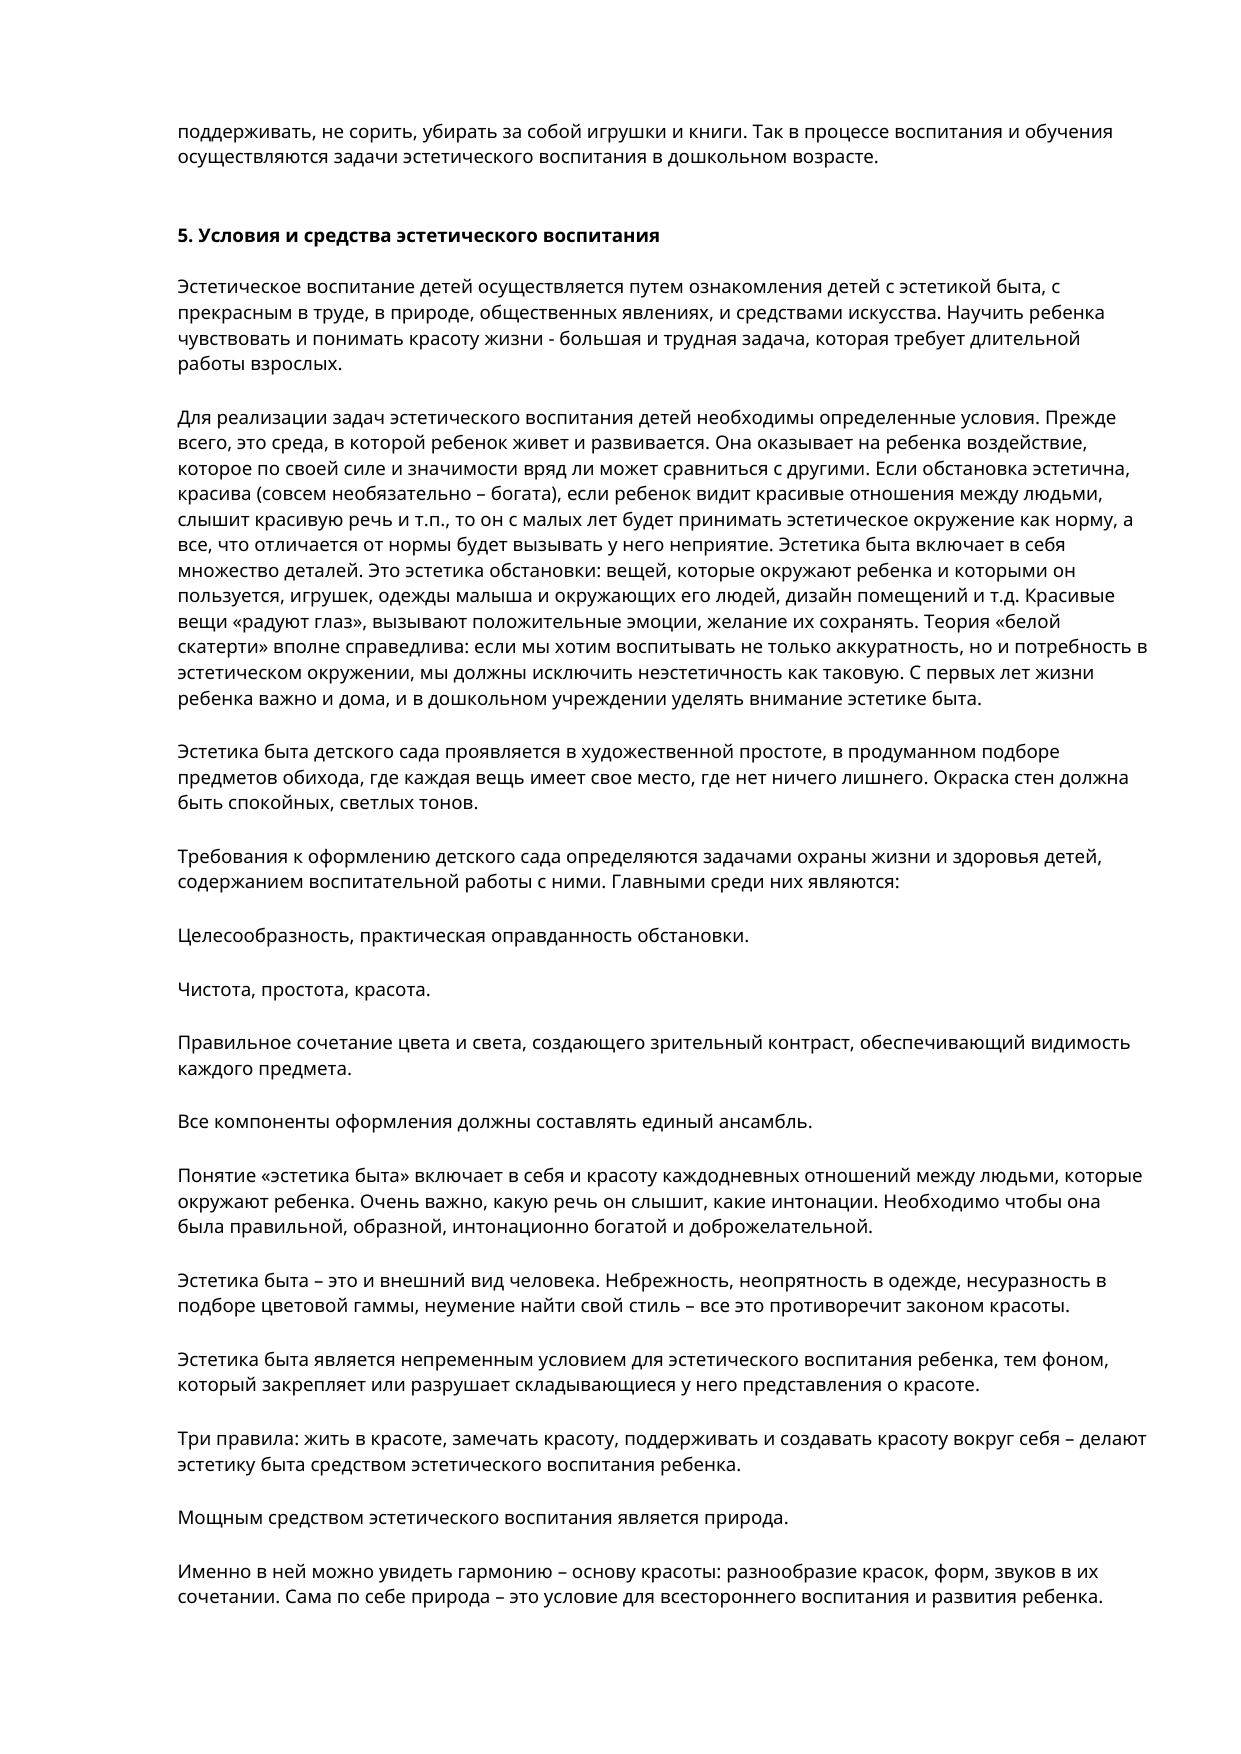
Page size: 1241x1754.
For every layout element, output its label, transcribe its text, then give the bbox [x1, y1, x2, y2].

text Мощным средством эстетического воспитания является природа. [177, 1504, 1152, 1530]
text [177, 118, 1152, 169]
text Правильное сочетание цвета и света, создающего зрительный контраст, обеспечивающий видимость каждого предмета. [177, 1029, 1152, 1081]
text Целесообразность, практическая оправданность обстановки. [177, 922, 1152, 948]
text Три правила: жить в красоте, замечать красоту, поддерживать и создавать красоту вокруг себя – делают эстетику быта средством эстетического воспитания ребенка. [177, 1425, 1152, 1476]
text Требования к оформлению детского сада определяются задачами охраны жизни и здоровья детей, содержанием воспитательной работы с ними. Главными среди них являются: [177, 843, 1152, 894]
text Все компоненты оформления должны составлять единый ансамбль. [177, 1109, 1152, 1134]
text Эстетика быта – это и внешний вид человека. Небрежность, неопрятность в одежде, несуразность в подборе цветовой гаммы, неумение найти свой стиль – все это противоречит законом красоты. [177, 1267, 1152, 1318]
text Эстетика быта детского сада проявляется в художественной простоте, в продуманном подборе предметов обихода, где каждая вещь имеет свое место, где нет ничего лишнего. Окраска стен должна быть спокойных, светлых тонов. [177, 738, 1152, 815]
text Эстетическое воспитание детей осуществляется путем ознакомления детей с эстетикой быта, с прекрасным в труде, в природе, общественных явлениях, и средствами искусства. Научить ребенка чувствовать и понимать красоту жизни - большая и трудная задача, которая требует длительной работы взрослых. [177, 274, 1152, 376]
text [177, 1558, 1152, 1609]
text Эстетика быта является непременным условием для эстетического воспитания ребенка, тем фоном, который закрепляет или разрушает складывающиеся у него представления о красоте. [177, 1346, 1152, 1397]
text Понятие «эстетика быта» включает в себя и красоту каждодневных отношений между людьми, которые окружают ребенка. Очень важно, какую речь он слышит, какие интонации. Необходимо чтобы она была правильной, образной, интонационно богатой и доброжелательной. [177, 1162, 1152, 1239]
text Чистота, простота, красота. [177, 976, 1152, 1001]
text 5. Условия и средства эстетического воспитания [177, 223, 1152, 248]
text Для реализации задач эстетического воспитания детей необходимы определенные условия. Прежде всего, это среда, в которой ребенок живет и развивается. Она оказывает на ребенка воздействие, которое по своей силе и значимости вряд ли может сравниться с другими. Если обстановка эстетична, красива (совсем необязательно – богата), если ребенок видит красивые отношения между людьми, слышит красивую речь и т.п., то он с малых лет будет принимать эстетическое окружение как норму, а все, что отличается от нормы будет вызывать у него неприятие. Эстетика быта включает в себя множество деталей. Это эстетика обстановки: вещей, которые окружают ребенка и которыми он пользуется, игрушек, одежды малыша и окружающих его людей, дизайн помещений и т.д. Красивые вещи «радуют глаз», вызывают положительные эмоции, желание их сохранять. Теория «белой скатерти» вполне справедлива: если мы хотим воспитывать не только аккуратность, но и потребность в эстетическом окружении, мы должны исключить неэстетичность как таковую. С первых лет жизни ребенка важно и дома, и в дошкольном учреждении уделять внимание эстетике быта. [177, 404, 1152, 710]
